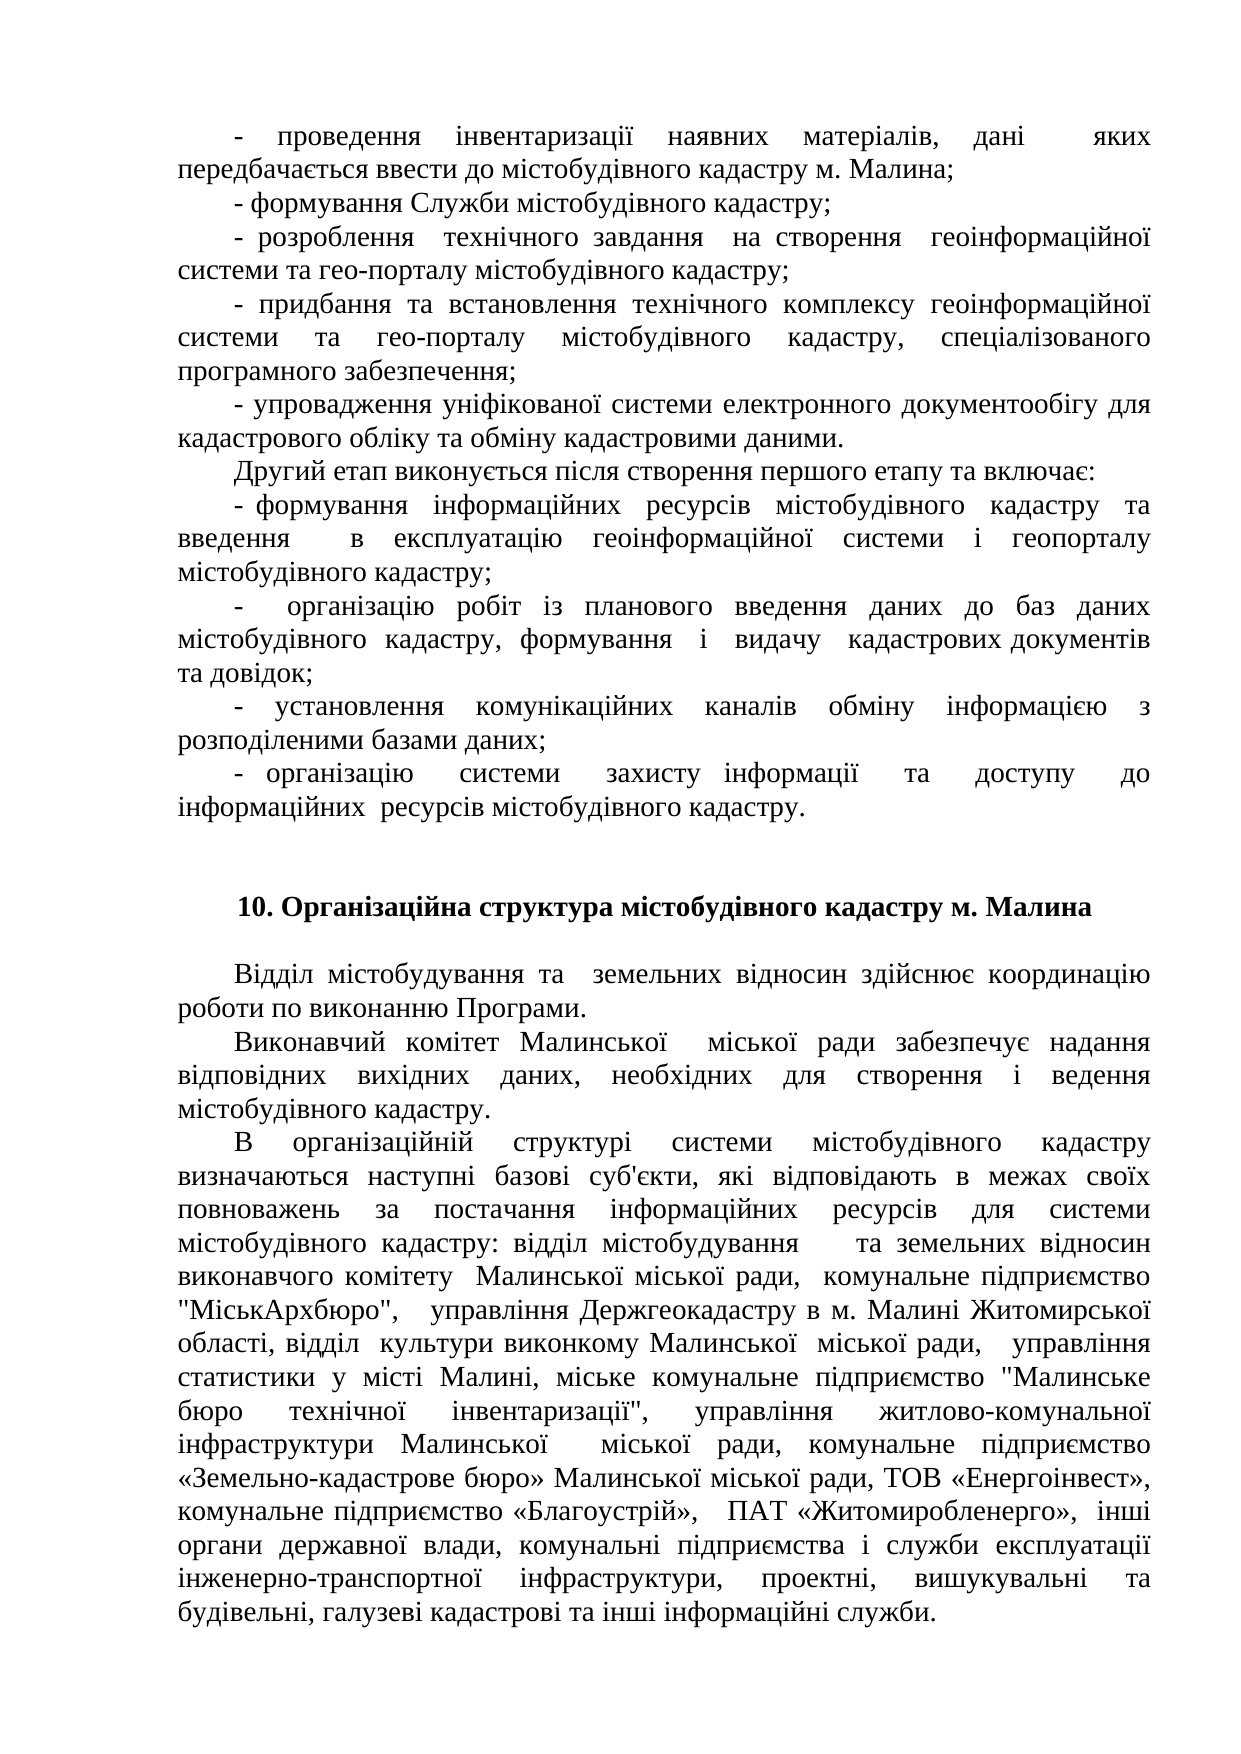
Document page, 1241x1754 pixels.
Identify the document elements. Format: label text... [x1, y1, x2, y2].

text - розроблення технічного завдання на створення геоінформаційної системи та гео-порталу містобудівного кадастру; [177, 219, 1152, 286]
text - проведення інвентаризації наявних матеріалів, дані яких передбачається ввести до містобудівного кадастру м. Малина; [177, 118, 1152, 185]
text 10. Організаційна структура містобудівного кадастру м. Малина [177, 889, 1152, 923]
text Відділ містобудування та земельних відносин здійснює координацію роботи по виконанню Програми. [177, 957, 1152, 1024]
text Виконавчий комітет Малинської міської ради забезпечує надання відповідних вихідних даних, необхідних для створення і ведення містобудівного кадастру. [177, 1024, 1152, 1124]
text - упровадження уніфікованої системи електронного документообігу для кадастрового обліку та обміну кадастровими даними. [177, 386, 1152, 453]
text Другий етап виконується після створення першого етапу та включає: [177, 453, 1152, 487]
text - організацію системи захисту інформації та доступу до інформаційних ресурсів містобудівного кадастру. [177, 755, 1152, 822]
text В організаційній структурі системи містобудівного кадастру визначаються наступні базові суб'єкти, які відповідають в межах своїх повноважень за постачання інформаційних ресурсів для системи містобудівного кадастру: відділ містобудування та земельних відносин виконавчого комітету Малинської міської ради, комунальне підприємство "МіськАрхбюро", управління Держгеокадастру в м. Малині Житомирської області, відділ культури виконкому Малинської міської ради, управління статистики у місті Малині, міське комунальне підприємство "Малинське бюро технічної інвентаризації", управління житлово-комунальної інфраструктури Малинської міської ради, комунальне підприємство «Земельно-кадастрове бюро» Малинської міської ради, ТОВ «Енергоінвест», комунальне підприємство «Благоустрій», ПАТ «Житомиробленерго», інші органи державної влади, комунальні підприємства і служби експлуатації інженерно-транспортної інфраструктури, проектні, вишукувальні та будівельні, галузеві кадастрові та інші інформаційні служби. [177, 1124, 1152, 1627]
text - формування Служби містобудівного кадастру; [177, 185, 1152, 219]
text - організацію робіт із планового введення даних до баз даних містобудівного кадастру, формування і видачу кадастрових документів та довідок; [177, 588, 1152, 688]
text - формування інформаційних ресурсів містобудівного кадастру та введення в експлуатацію геоінформаційної системи і геопорталу містобудівного кадастру; [177, 487, 1152, 588]
text - установлення комунікаційних каналів обміну інформацією з розподіленими базами даних; [177, 688, 1152, 755]
text - придбання та встановлення технічного комплексу геоінформаційної системи та гео-порталу містобудівного кадастру, спеціалізованого програмного забезпечення; [177, 286, 1152, 386]
